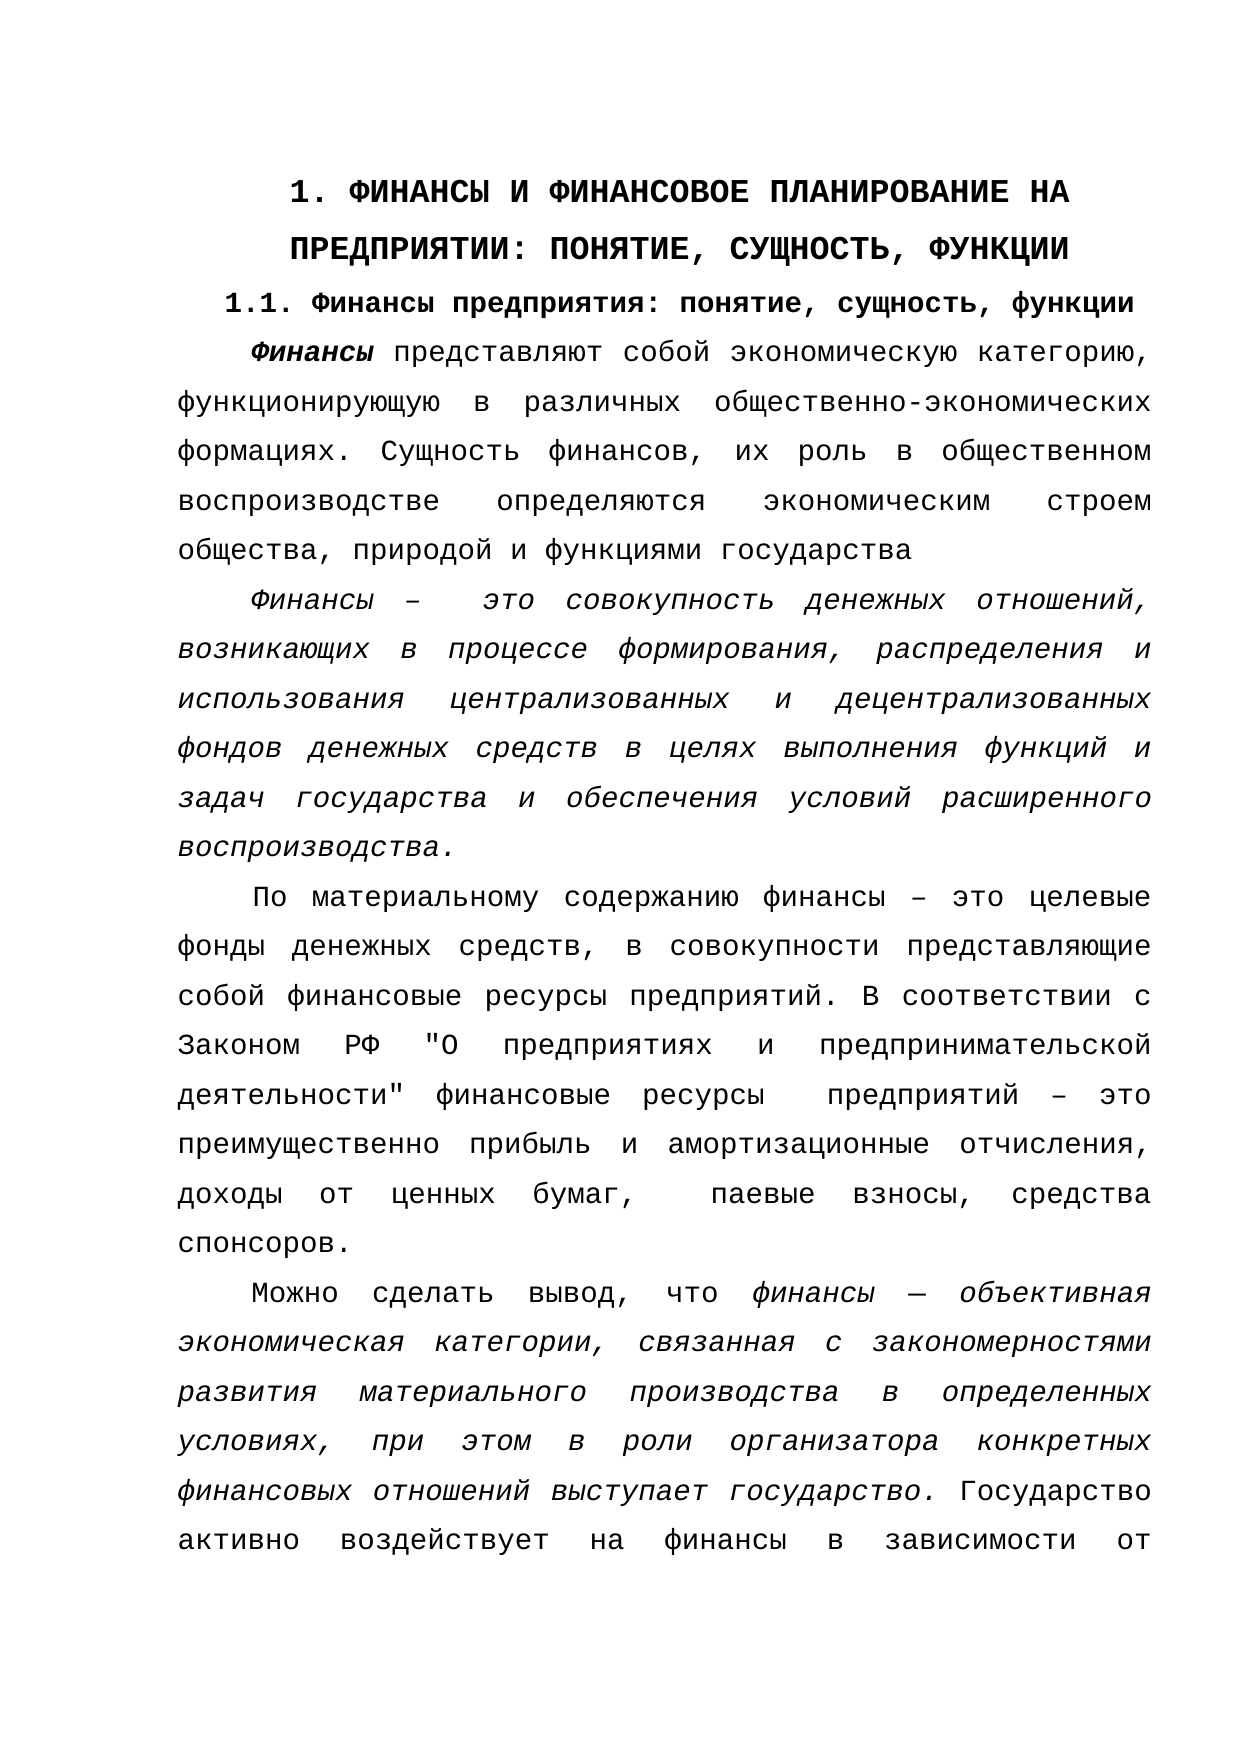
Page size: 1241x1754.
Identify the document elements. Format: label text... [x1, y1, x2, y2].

text По материальному содержанию финансы – это целевые фонды денежных средств, в совокупности представляющие собой финансовые ресурсы предприятий. В соответствии с Законом РФ "О предприятиях и предпринимательской деятельности" финансовые ресурсы предприятий – это преимущественно прибыль и амортизационные отчисления, доходы от ценных бумаг, паевые взносы, средства спонсоров. [177, 882, 1152, 1261]
text ПРЕДПРИЯТИИ: ПОНЯТИЕ, СУЩНОСТЬ, ФУНКЦИИ [177, 231, 1152, 269]
text 1. ФИНАНСЫ И ФИНАНСОВОЕ ПЛАНИРОВАНИЕ НА [177, 175, 1152, 213]
text 1.1. Финансы предприятия: понятие, сущность, функции [177, 288, 1152, 321]
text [177, 1278, 1152, 1558]
text Финансы – это совокупность денежных отношений, возникающих в процессе формирования, распределения и использования централизованных и децентрализованных фондов денежных средств в целях выполнения функций и задач государства и обеспечения условий расширенного воспроизводства. [177, 585, 1152, 865]
text Финансы представляют собой экономическую категорию, функционирующую в различных общественно-экономических формациях. Сущность финансов, их роль в общественном воспроизводстве определяются экономическим строем общества, природой и функциями государства [177, 338, 1152, 568]
